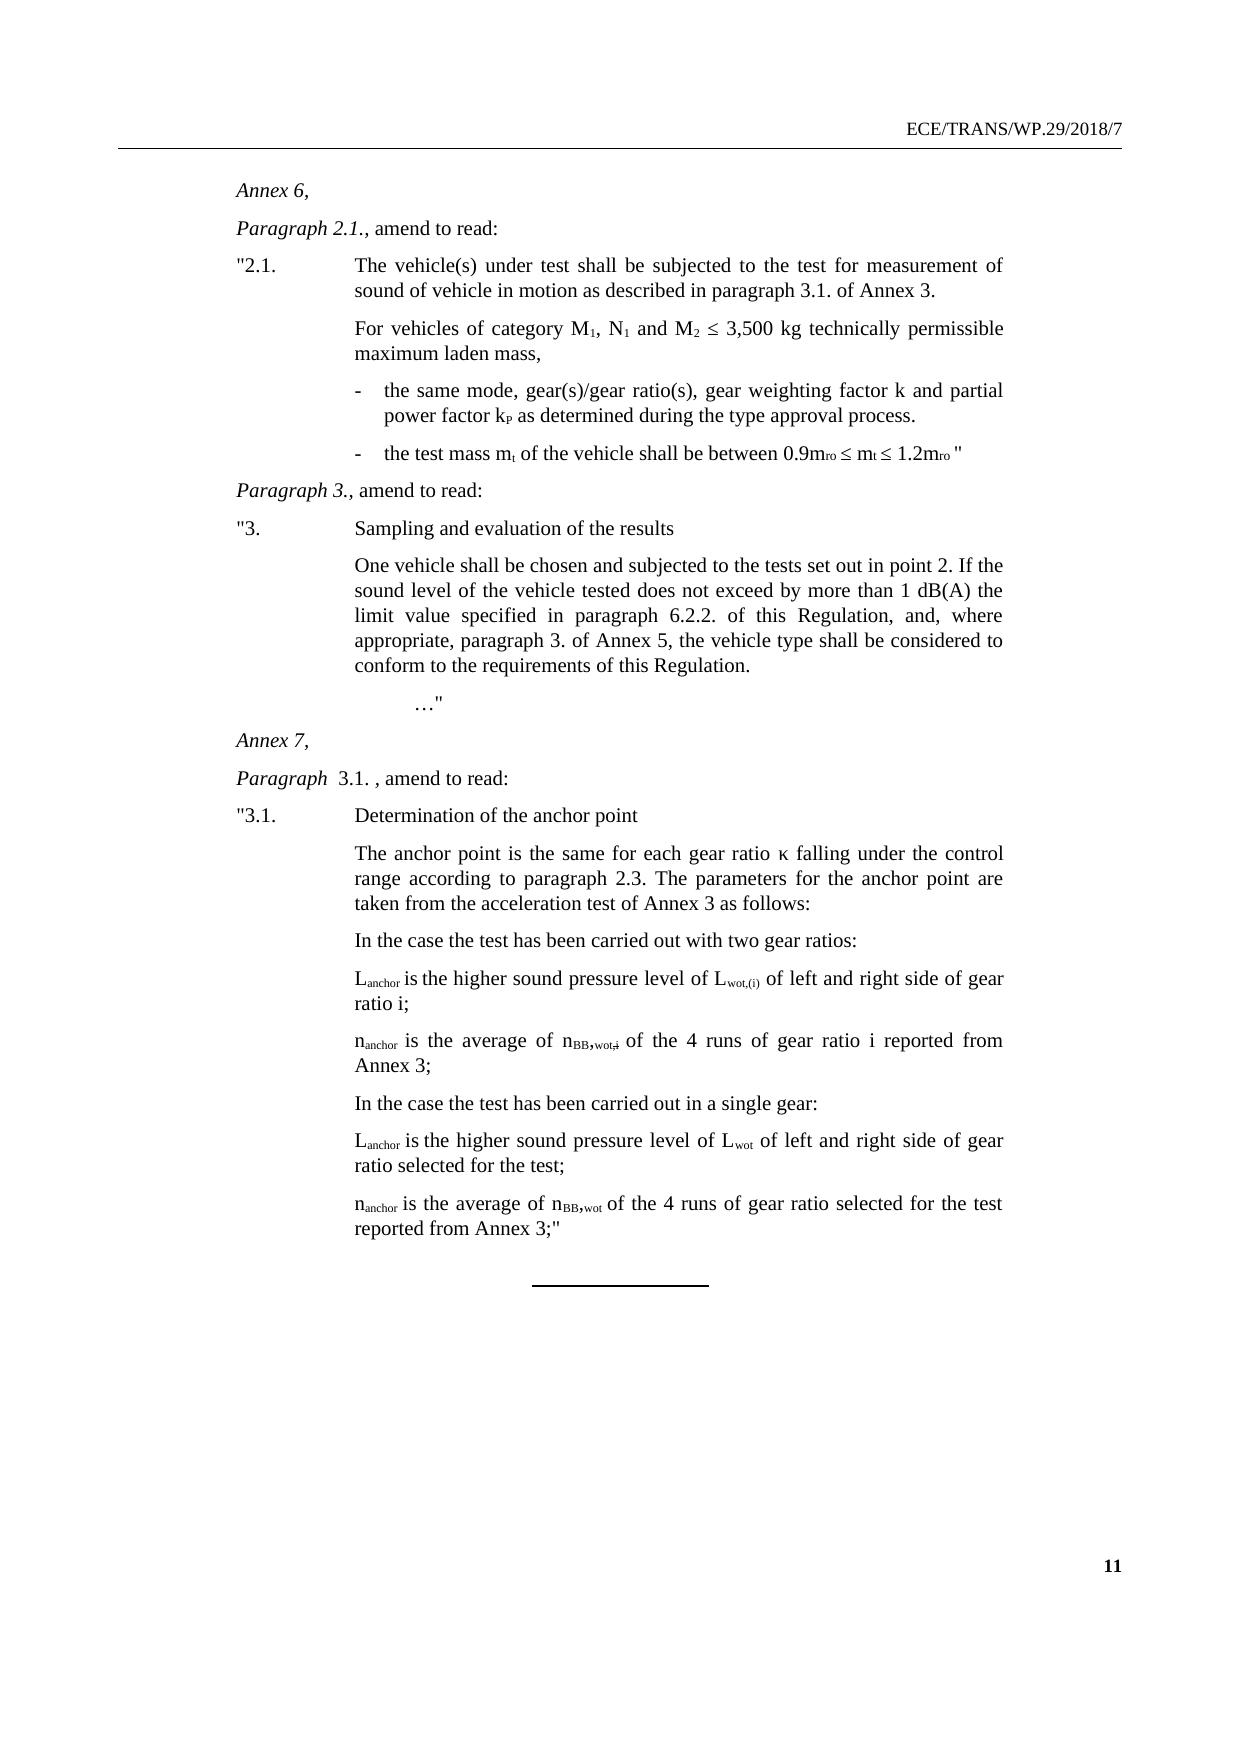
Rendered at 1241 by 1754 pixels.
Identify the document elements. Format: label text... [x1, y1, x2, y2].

text Paragraph 3.1. , amend to read: [236, 765, 1004, 790]
text In the case the test has been carried out in a single gear: [354, 1090, 1004, 1115]
text nanchor is the average of nBB,wot,i of the 4 runs of gear ratio i reported from Annex 3; [354, 1027, 1004, 1077]
text Annex 7, [236, 727, 1004, 752]
text nanchor is the average of nBB,wot of the 4 runs of gear ratio selected for the test reported from Annex 3;" [354, 1190, 1004, 1240]
text "3.1. Determination of the anchor point [236, 802, 1004, 827]
text For vehicles of category M1, N1 and M2 ≤ 3,500 kg technically permissible maximum laden mass, [236, 315, 1004, 365]
text - the same mode, gear(s)/gear ratio(s), gear weighting factor k and partial power factor kP as determined during the type approval process. [354, 377, 1004, 427]
text "2.1. The vehicle(s) under test shall be subjected to the test for measurement of sound of vehicle in motion as described in paragraph 3.1. of Annex 3. [236, 252, 1004, 302]
text Paragraph 3., amend to read: [236, 477, 1004, 502]
text Lanchor is the higher sound pressure level of Lwot of left and right side of gear ratio selected for the test; [354, 1127, 1004, 1177]
text One vehicle shall be chosen and subjected to the tests set out in point 2. If the sound level of the vehicle tested does not exceed by more than 1 dB(A) the limit value specified in paragraph 6.2.2. of this Regulation, and, where appropriate, paragraph 3. of Annex 5, the vehicle type shall be considered to conform to the requirements of this Regulation. [354, 552, 1004, 677]
text Paragraph 2.1., amend to read: [236, 215, 1004, 240]
text Annex 6, [236, 177, 1004, 202]
text Lanchor is the higher sound pressure level of Lwot,(i) of left and right side of gear ratio i; [354, 965, 1004, 1015]
text The anchor point is the same for each gear ratio κ falling under the control range according to paragraph 2.3. The parameters for the anchor point are taken from the acceleration test of Annex 3 as follows: [354, 840, 1004, 915]
text In the case the test has been carried out with two gear ratios: [354, 927, 1004, 952]
text - the test mass mt of the vehicle shall be between 0.9mro ≤ mt ≤ 1.2mro " [354, 440, 1004, 465]
text …" [354, 690, 1004, 715]
text "3. Sampling and evaluation of the results [236, 515, 1004, 540]
